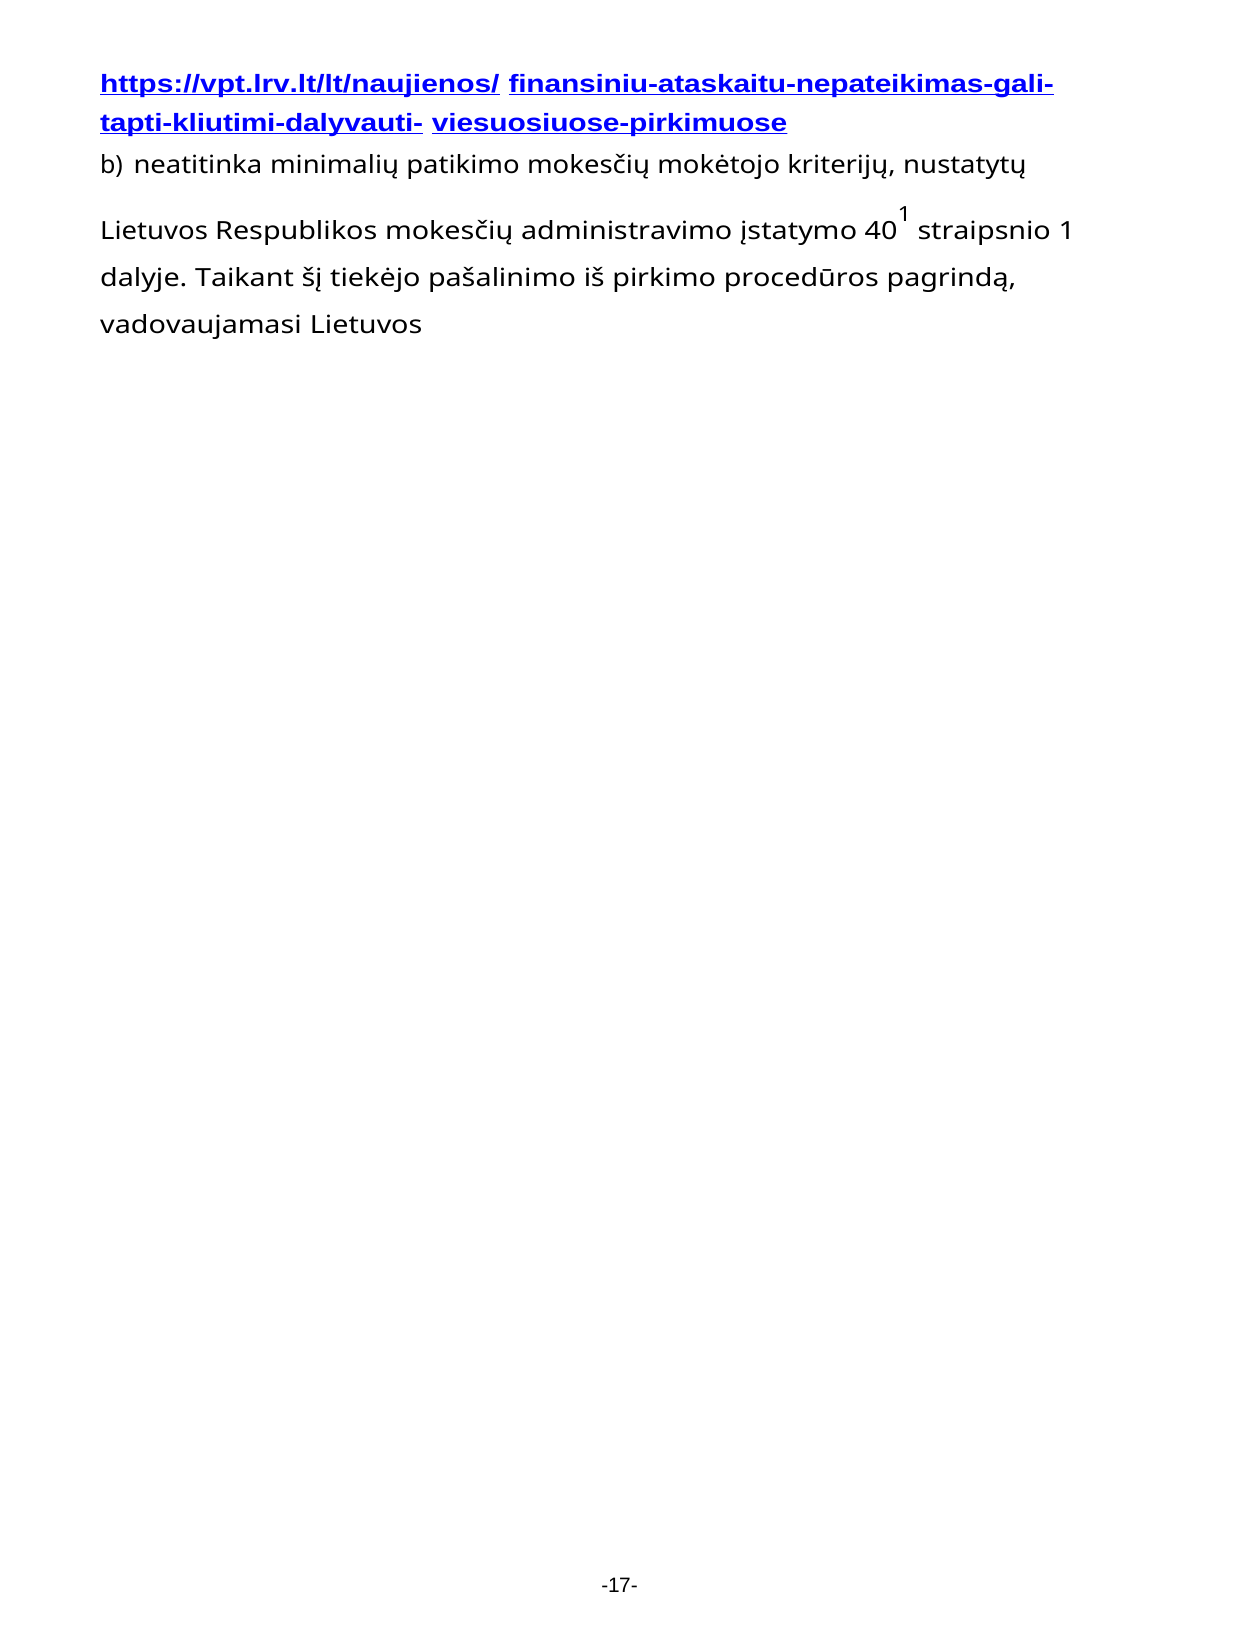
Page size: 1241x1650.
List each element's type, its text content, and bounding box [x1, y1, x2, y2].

list neatitinka minimalių patikimo mokesčių mokėtojo kriterijų, nustatytų Lietuvos Respublikos mokesčių administravimo įstatymo 401 straipsnio 1 dalyje. Taikant šį tiekėjo pašalinimo iš pirkimo procedūros pagrindą, vadovaujamasi Lietuvos [100, 147, 1112, 341]
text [100, 69, 1110, 137]
